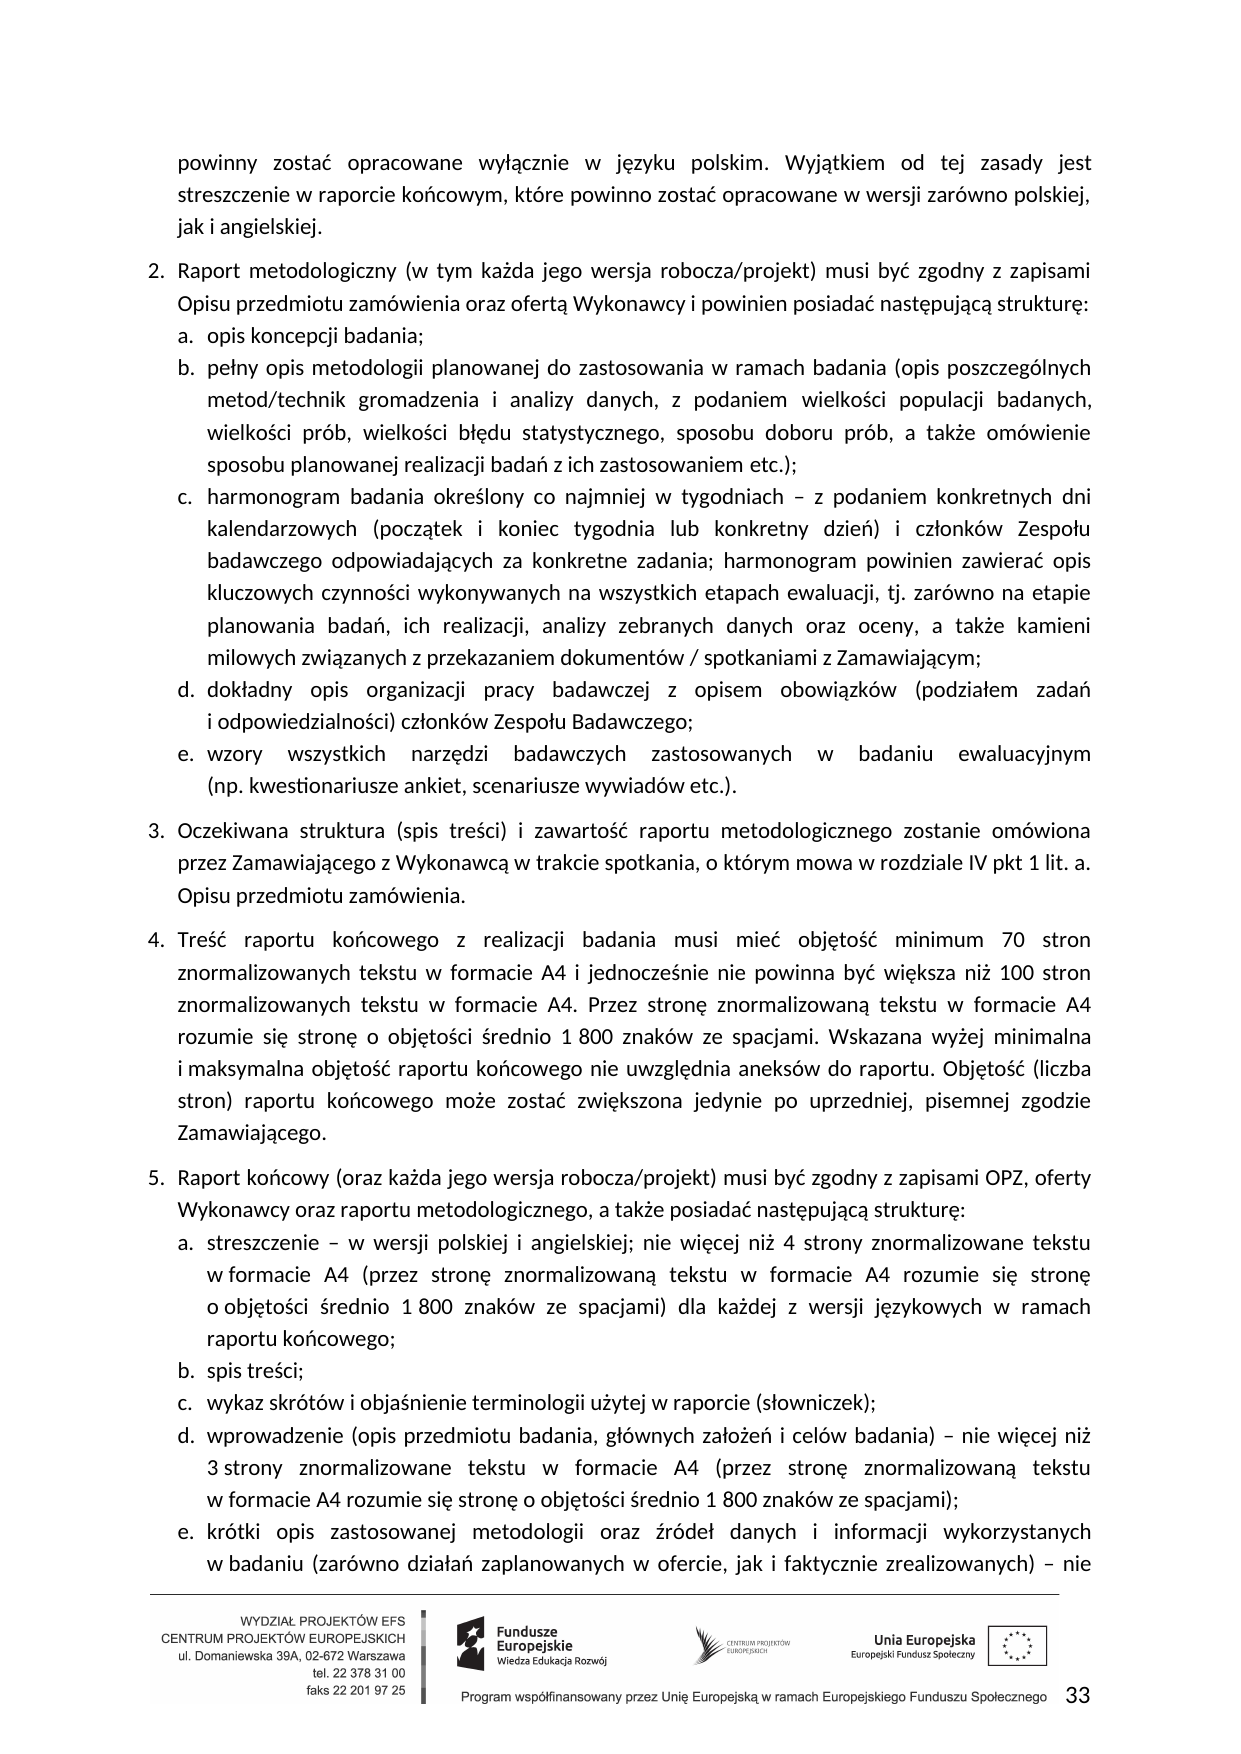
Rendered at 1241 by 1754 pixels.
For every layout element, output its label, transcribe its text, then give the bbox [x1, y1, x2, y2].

list Treść raportu końcowego z realizacji badania musi mieć objętość minimum 70 stron znormalizowanych tekstu w formacie A4 i jednocześnie nie powinna być większa niż 100 stron znormalizowanych tekstu w formacie A4. Przez stronę znormalizowaną tekstu w formacie A4 rozumie się stronę o objętości średnio 1 800 znaków ze spacjami. Wskazana wyżej minimalna i maksymalna objętość raportu końcowego nie uwzględnia aneksów do raportu. Objętość (liczba stron) raportu końcowego może zostać zwiększona jedynie po uprzedniej, pisemnej zgodzie Zamawiającego. [148, 925, 1093, 1147]
list Oczekiwana struktura (spis treści) i zawartość raportu metodologicznego zostanie omówiona przez Zamawiającego z Wykonawcą w trakcie spotkania, o którym mowa w rozdziale IV pkt 1 lit. a. Opisu przedmiotu zamówienia. [148, 816, 1093, 909]
picture [150, 1594, 1060, 1704]
list wprowadzenie (opis przedmiotu badania, głównych założeń i celów badania) – nie więcej niż 3 strony znormalizowane tekstu w formacie A4 (przez stronę znormalizowaną tekstu w formacie A4 rozumie się stronę o objętości średnio 1 800 znaków ze spacjami); [177, 1421, 1093, 1513]
list dokładny opis organizacji pracy badawczej z opisem obowiązków (podziałem zadań i odpowiedzialności) członków Zespołu Badawczego; [177, 675, 1093, 735]
list Raport końcowy (oraz każda jego wersja robocza/projekt) musi być zgodny z zapisami OPZ, oferty Wykonawcy oraz raportu metodologicznego, a także posiadać następującą strukturę: [148, 1163, 1093, 1223]
list Raport metodologiczny (w tym każda jego wersja robocza/projekt) musi być zgodny z zapisami Opisu przedmiotu zamówienia oraz ofertą Wykonawcy i powinien posiadać następującą strukturę: [148, 257, 1093, 317]
list spis treści; [177, 1356, 1093, 1384]
list harmonogram badania określony co najmniej w tygodniach – z podaniem konkretnych dni kalendarzowych (początek i koniec tygodnia lub konkretny dzień) i członków Zespołu badawczego odpowiadających za konkretne zadania; harmonogram powinien zawierać opis kluczowych czynności wykonywanych na wszystkich etapach ewaluacji, tj. zarówno na etapie planowania badań, ich realizacji, analizy zebranych danych oraz oceny, a także kamieni milowych związanych z przekazaniem dokumentów / spotkaniami z Zamawiającym; [177, 482, 1093, 671]
list opis koncepcji badania; [177, 321, 1093, 349]
list streszczenie – w wersji polskiej i angielskiej; nie więcej niż 4 strony znormalizowane tekstu w formacie A4 (przez stronę znormalizowaną tekstu w formacie A4 rozumie się stronę o objętości średnio 1 800 znaków ze spacjami) dla każdej z wersji językowych w ramach raportu końcowego; [177, 1228, 1093, 1352]
list pełny opis metodologii planowanej do zastosowania w ramach badania (opis poszczególnych metod/technik gromadzenia i analizy danych, z podaniem wielkości populacji badanych, wielkości prób, wielkości błędu statystycznego, sposobu doboru prób, a także omówienie sposobu planowanej realizacji badań z ich zastosowaniem etc.); [177, 353, 1093, 478]
list wzory wszystkich narzędzi badawczych zastosowanych w badaniu ewaluacyjnym (np. kwestionariusze ankiet, scenariusze wywiadów etc.). [177, 739, 1093, 800]
list wykaz skrótów i objaśnienie terminologii użytej w raporcie (słowniczek); [177, 1388, 1093, 1417]
